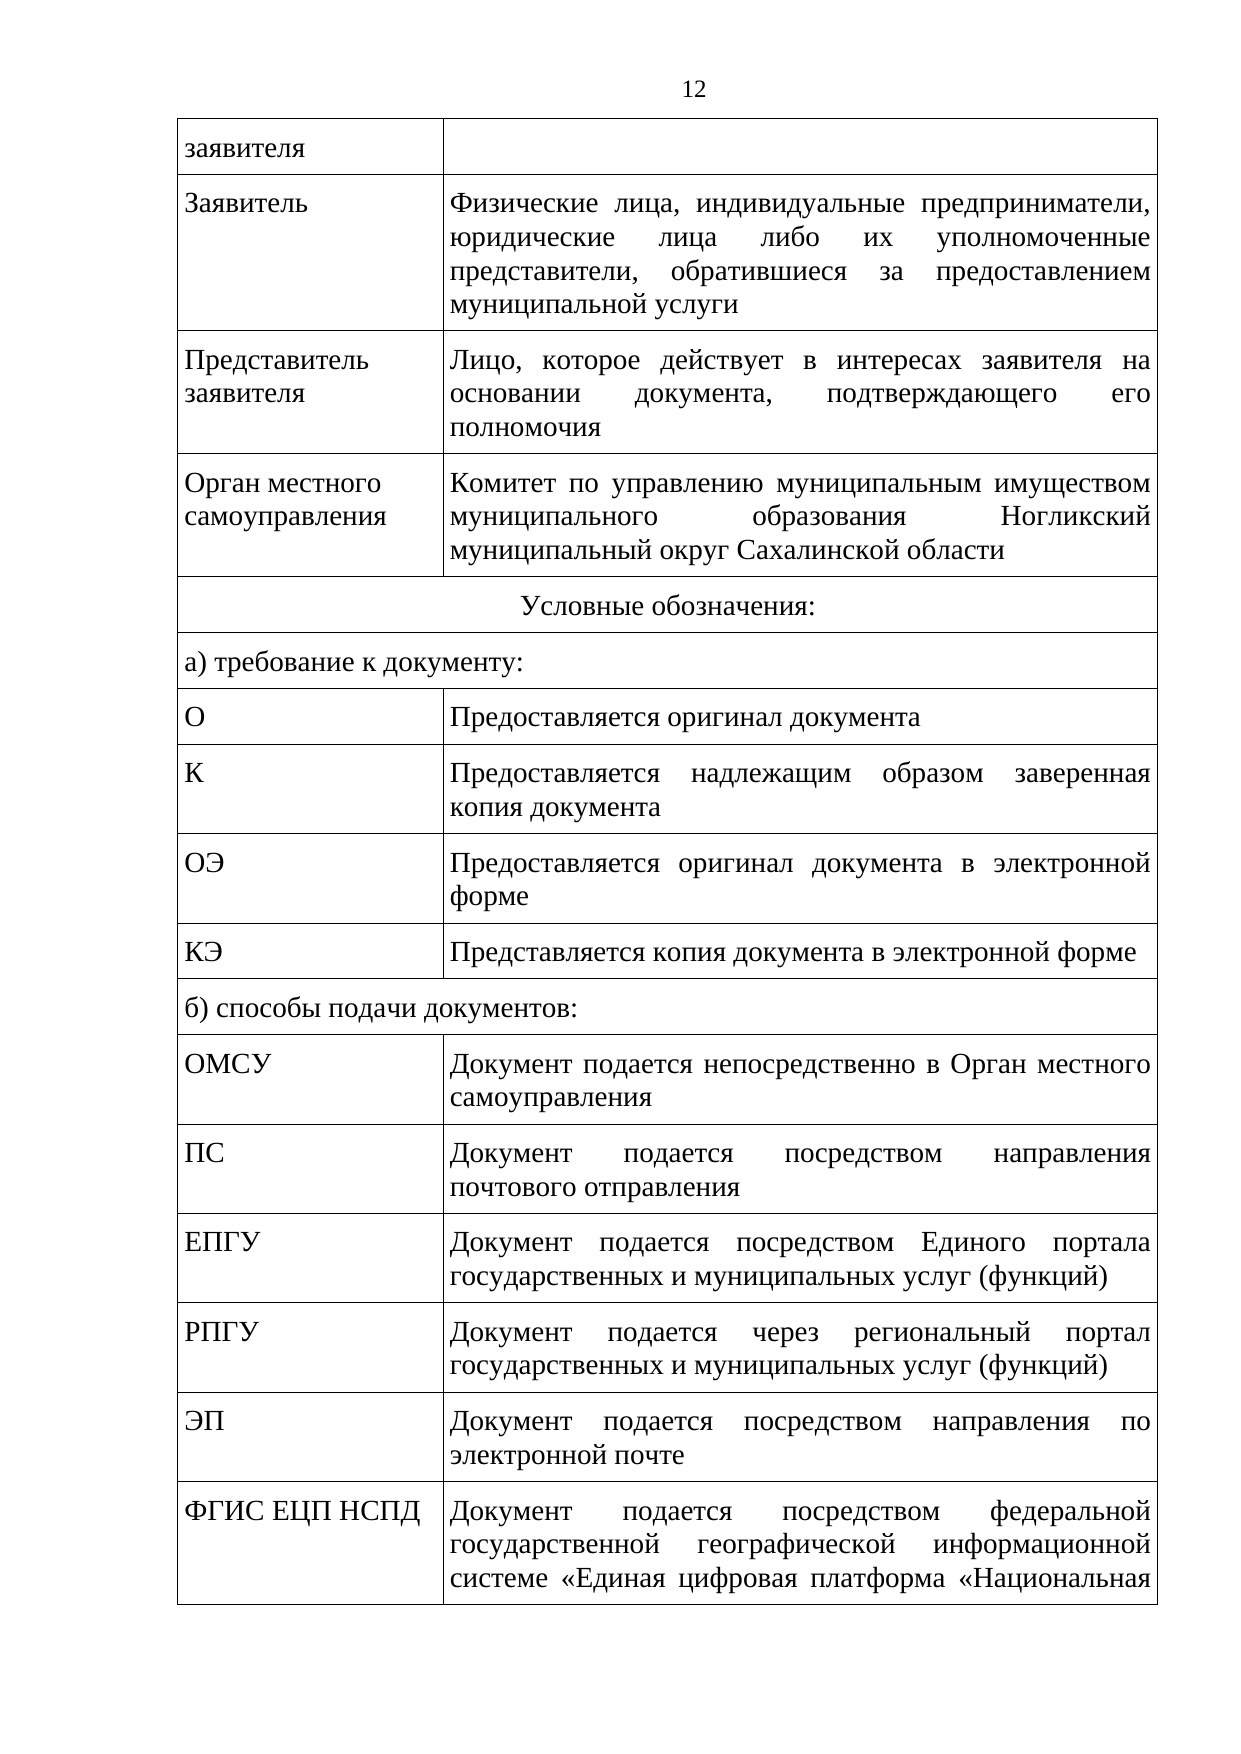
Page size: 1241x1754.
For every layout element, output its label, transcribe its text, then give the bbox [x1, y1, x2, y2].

table_cell а) требование к документу: [178, 633, 1157, 688]
table_cell О [178, 689, 443, 744]
table_cell ОМСУ [178, 1035, 443, 1123]
table_cell Документ подается посредством направления почтового отправления [444, 1125, 1157, 1213]
table_cell Представляется копия документа в электронной форме [444, 924, 1157, 978]
table_cell Представитель заявителя [178, 331, 443, 453]
table_cell Заявитель [178, 175, 443, 330]
table_cell б) способы подачи документов: [178, 979, 1157, 1034]
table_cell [178, 119, 443, 174]
table_cell Комитет по управлению муниципальным имуществом муниципального образования Ногликский муниципальный округ Сахалинской области [444, 454, 1157, 576]
table_cell ЭП [178, 1393, 443, 1481]
table_cell КЭ [178, 924, 443, 978]
table_cell Предоставляется надлежащим образом заверенная копия документа [444, 745, 1157, 833]
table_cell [444, 1482, 1157, 1604]
table_cell Документ подается через региональный портал государственных и муниципальных услуг (функций) [444, 1303, 1157, 1392]
table_cell Лицо, которое действует в интересах заявителя на основании документа, подтверждающего его полномочия [444, 331, 1157, 453]
table_cell ОЭ [178, 834, 443, 922]
table_cell ПС [178, 1125, 443, 1213]
table_cell Орган местного самоуправления [178, 454, 443, 576]
table_cell Условные обозначения: [178, 577, 1157, 632]
table_cell Предоставляется оригинал документа в электронной форме [444, 834, 1157, 922]
table_cell Физические лица, индивидуальные предприниматели, юридические лица либо их уполномоченные представители, обратившиеся за предоставлением муниципальной услуги [444, 175, 1157, 330]
table_cell Предоставляется оригинал документа [444, 689, 1157, 744]
table_cell РПГУ [178, 1303, 443, 1392]
table_cell К [178, 745, 443, 833]
table_cell Документ подается посредством Единого портала государственных и муниципальных услуг (функций) [444, 1214, 1157, 1302]
table_cell ЕПГУ [178, 1214, 443, 1302]
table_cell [444, 119, 1157, 174]
table_cell ФГИС ЕЦП НСПД [178, 1482, 443, 1604]
table_cell Документ подается непосредственно в Орган местного самоуправления [444, 1035, 1157, 1123]
table_cell Документ подается посредством направления по электронной почте [444, 1393, 1157, 1481]
